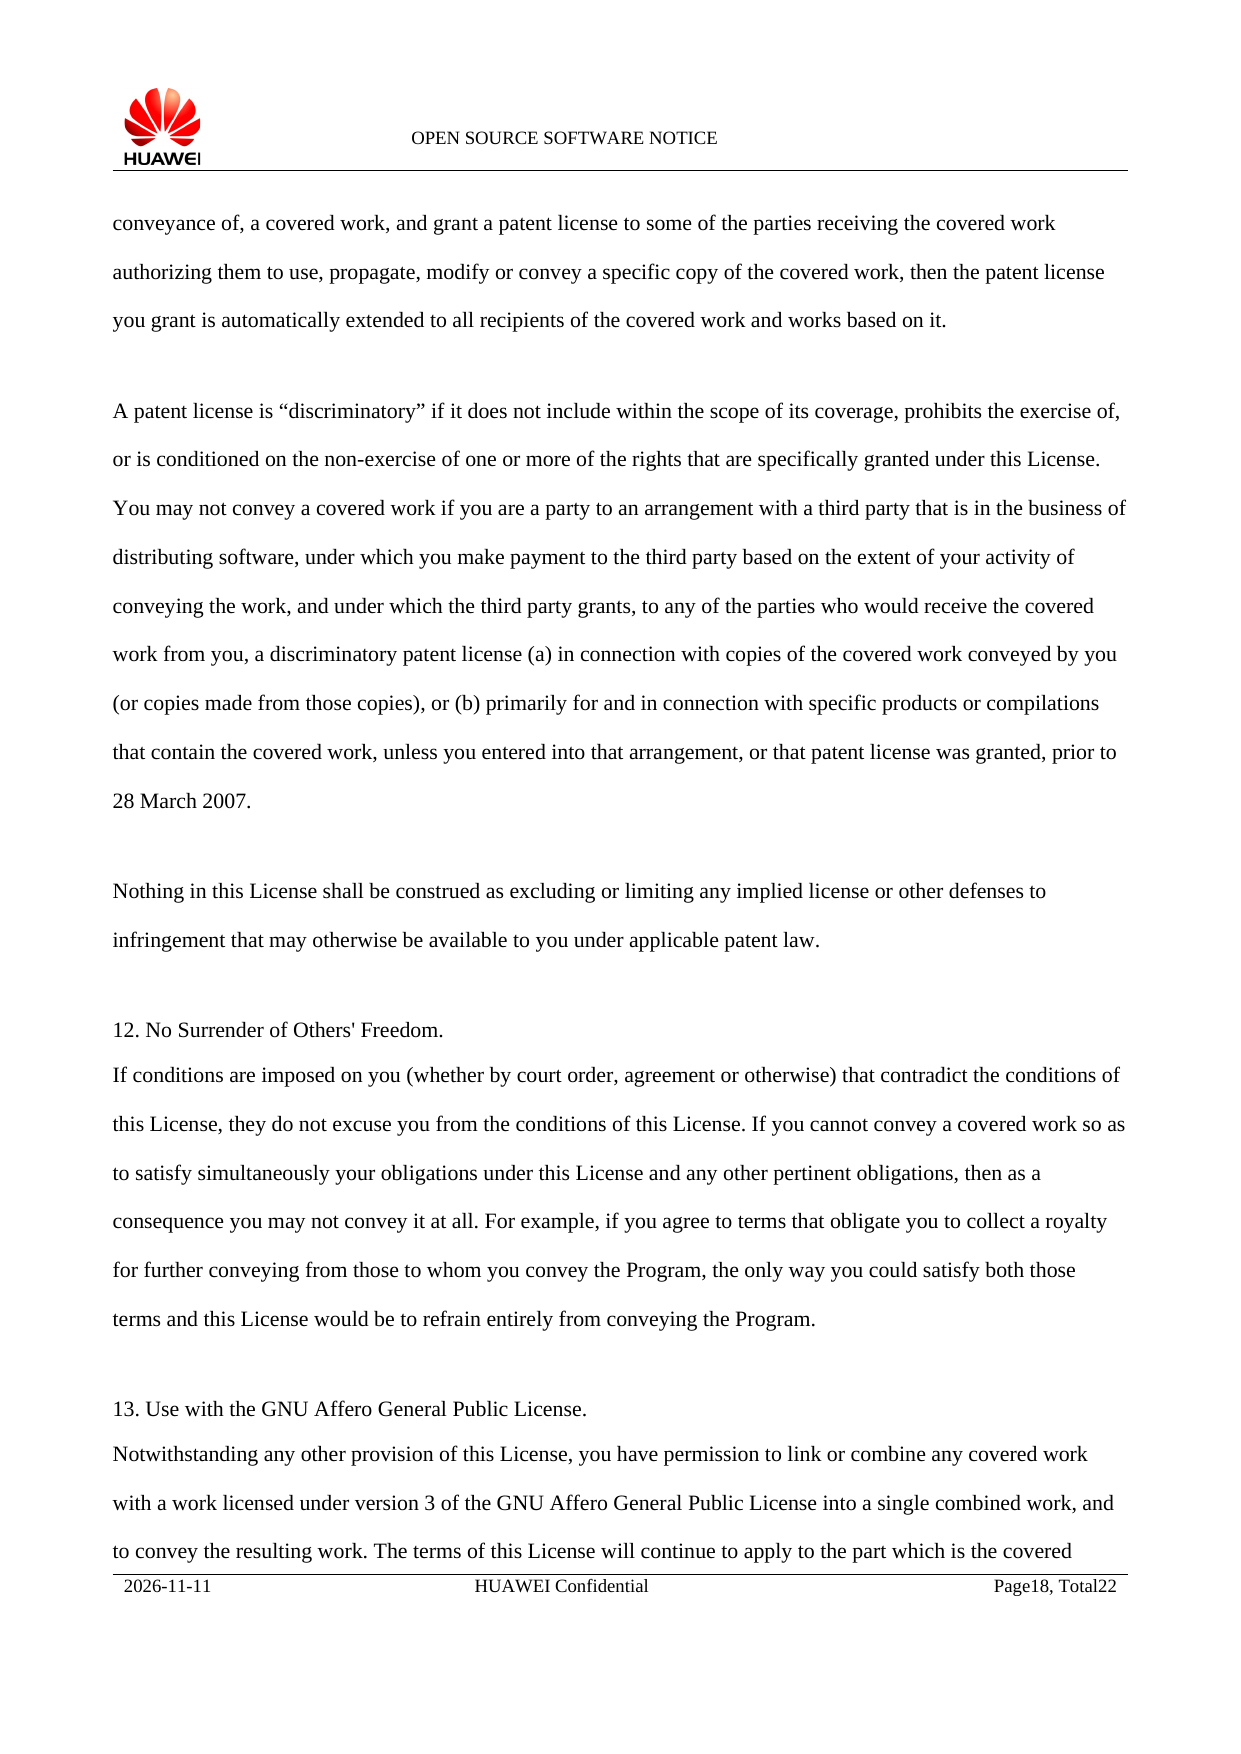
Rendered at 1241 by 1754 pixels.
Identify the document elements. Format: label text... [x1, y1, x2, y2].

text 12. No Surrender of Others' Freedom. [112, 1013, 1128, 1046]
picture [124, 88, 201, 165]
text Nothing in this License shall be construed as excluding or limiting any implied license or other defenses to infringement that may otherwise be available to you under applicable patent law. [112, 874, 1128, 956]
text 13. Use with the GNU Affero General Public License. [112, 1392, 1128, 1425]
text A patent license is “discriminatory” if it does not include within the scope of its coverage, prohibits the exercise of, or is conditioned on the non-exercise of one or more of the rights that are specifically granted under this License. You may not convey a covered work if you are a party to an arrangement with a third party that is in the business of distributing software, under which you make payment to the third party based on the extent of your activity of conveying the work, and under which the third party grants, to any of the parties who would receive the covered work from you, a discriminatory patent license (a) in connection with copies of the covered work conveyed by you (or copies made from those copies), or (b) primarily for and in connection with specific products or compilations that contain the covered work, unless you entered into that arrangement, or that patent license was granted, prior to 28 March 2007. [112, 394, 1128, 817]
text If conditions are imposed on you (whether by court order, agreement or otherwise) that contradict the conditions of this License, they do not excuse you from the conditions of this License. If you cannot convey a covered work so as to satisfy simultaneously your obligations under this License and any other pertinent obligations, then as a consequence you may not convey it at all. For example, if you agree to terms that obligate you to collect a royalty for further conveying from those to whom you convey the Program, the only way you could satisfy both those terms and this License would be to refrain entirely from conveying the Program. [112, 1058, 1128, 1334]
